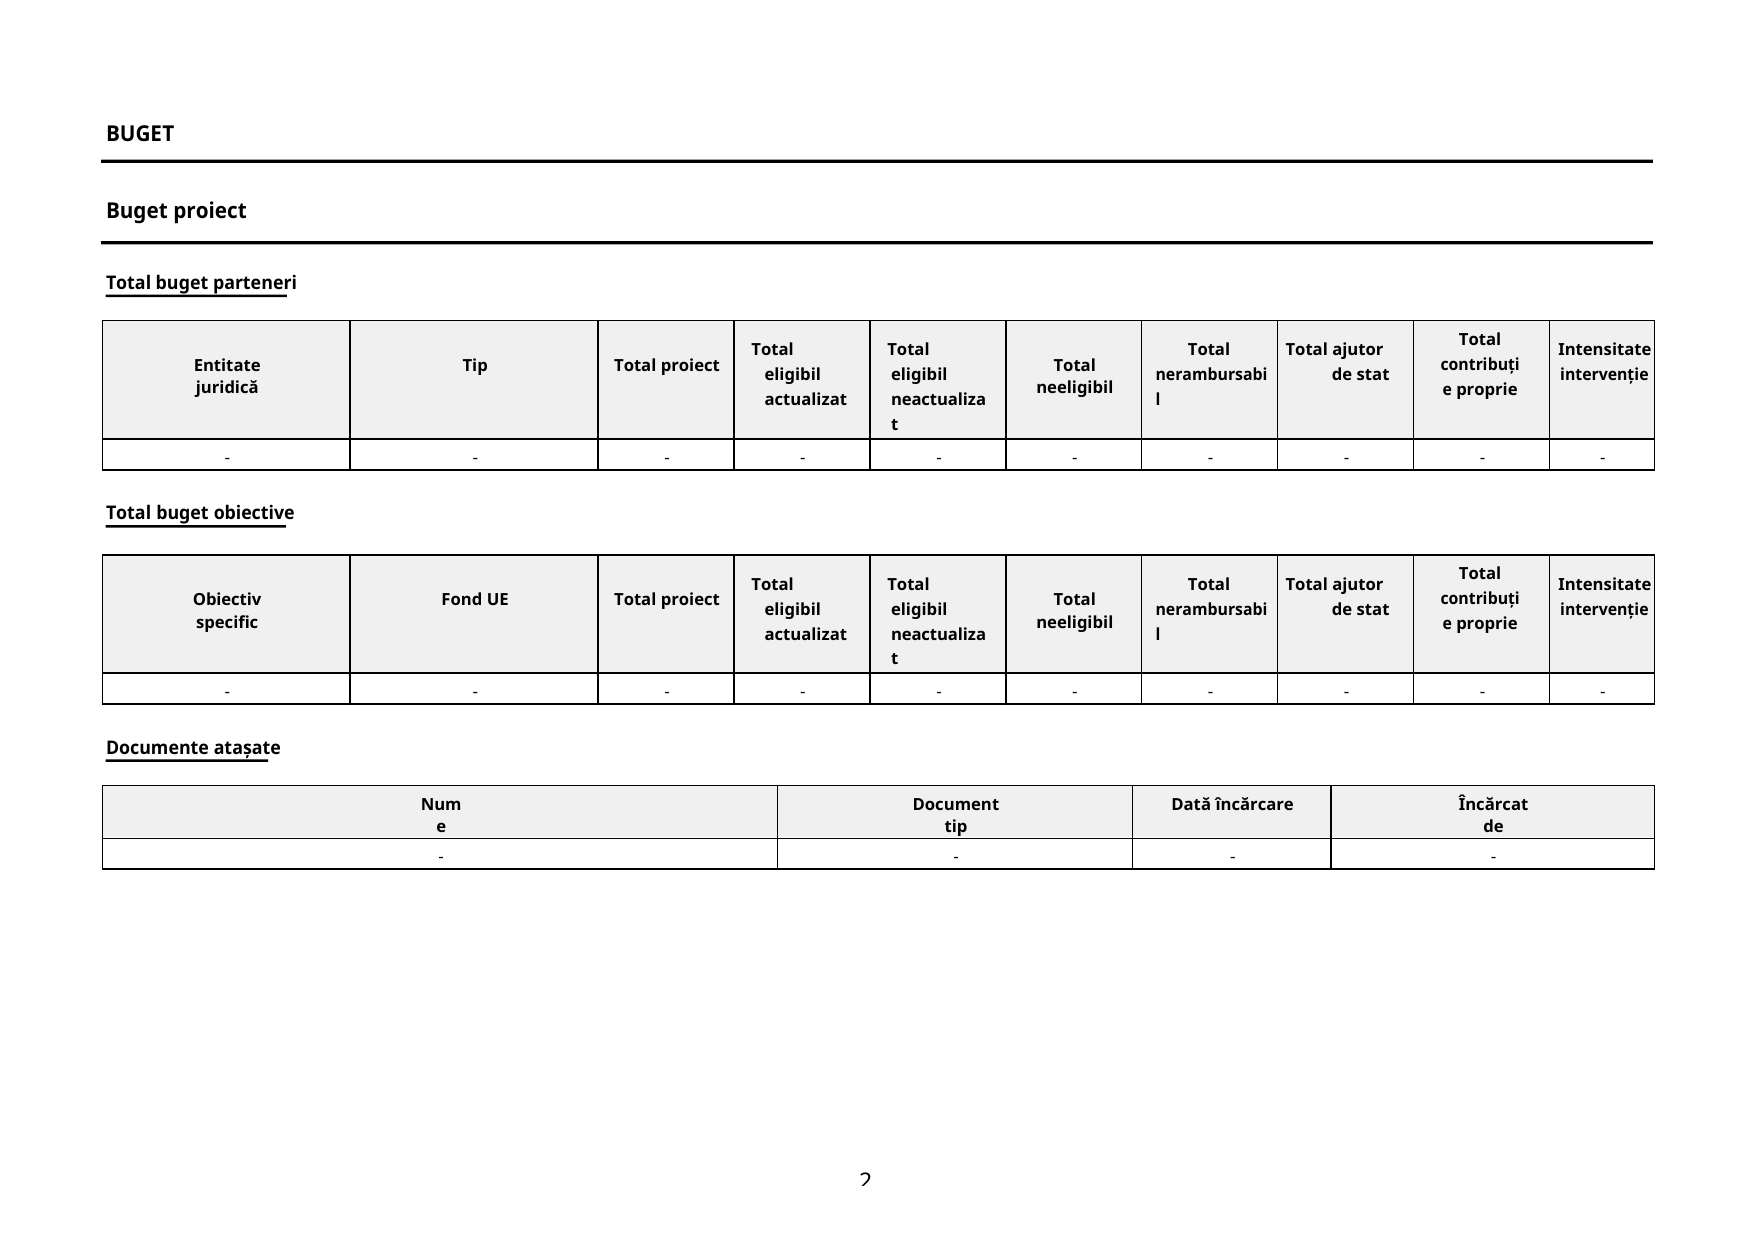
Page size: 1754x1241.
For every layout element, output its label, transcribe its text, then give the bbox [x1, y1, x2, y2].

table_cell - [1007, 440, 1141, 469]
table_header Total proiect [599, 321, 733, 438]
table_header Fond UE [351, 556, 597, 672]
table_header Document tip [778, 786, 1132, 837]
table_cell - [351, 440, 597, 469]
table_header Total contribuție proprie [1414, 556, 1549, 672]
table_cell - [1550, 440, 1654, 469]
table_header Total contribuție proprie [1414, 321, 1549, 438]
table_header Dată încărcare [1133, 786, 1330, 837]
table_header Entitate juridică [103, 321, 349, 438]
table_cell - [871, 440, 1005, 469]
table_cell - [103, 839, 777, 868]
text Documente atașate [106, 734, 1666, 759]
table_header Obiectiv specific [103, 556, 349, 672]
table_cell - [599, 674, 733, 703]
table_header Total neeligibil [1007, 556, 1141, 672]
table_cell - [1278, 440, 1413, 469]
table_cell - [103, 674, 349, 703]
table_header Total nerambursabil [1142, 321, 1277, 438]
table_cell - [1414, 440, 1549, 469]
table_cell - [1414, 674, 1549, 703]
table_header Total eligibil actualizat [735, 556, 869, 672]
table_cell - [871, 674, 1005, 703]
table_cell - [735, 440, 869, 469]
table_header Intensitate intervenție [1550, 321, 1654, 438]
subtitle Buget proiect [106, 195, 1666, 224]
text Total buget parteneri [106, 269, 1666, 295]
table_header Total eligibil neactualizat [871, 556, 1005, 672]
table_header Total ajutor de stat [1278, 321, 1413, 438]
table_cell - [1133, 839, 1330, 868]
table_header Total proiect [599, 556, 733, 672]
table_header Nume [103, 786, 777, 837]
table_cell - [1007, 674, 1141, 703]
table_cell - [351, 674, 597, 703]
table_cell - [1550, 674, 1654, 703]
text Total buget obiective [106, 500, 1666, 525]
table_cell - [1142, 674, 1277, 703]
table_header Tip [351, 321, 597, 438]
table_cell - [735, 674, 869, 703]
table_cell - [1332, 839, 1654, 868]
table_header Încărcat de [1332, 786, 1654, 837]
table_header Total eligibil actualizat [735, 321, 869, 438]
table_header Total nerambursabil [1142, 556, 1277, 672]
table_cell - [103, 440, 349, 469]
table_header Total ajutor de stat [1278, 556, 1413, 672]
table_header Intensitate intervenție [1550, 556, 1654, 672]
table_cell - [599, 440, 733, 469]
table_header Total eligibil neactualizat [871, 321, 1005, 438]
table_cell - [778, 839, 1132, 868]
table_header Total neeligibil [1007, 321, 1141, 438]
table_cell - [1142, 440, 1277, 469]
table_cell - [1278, 674, 1413, 703]
